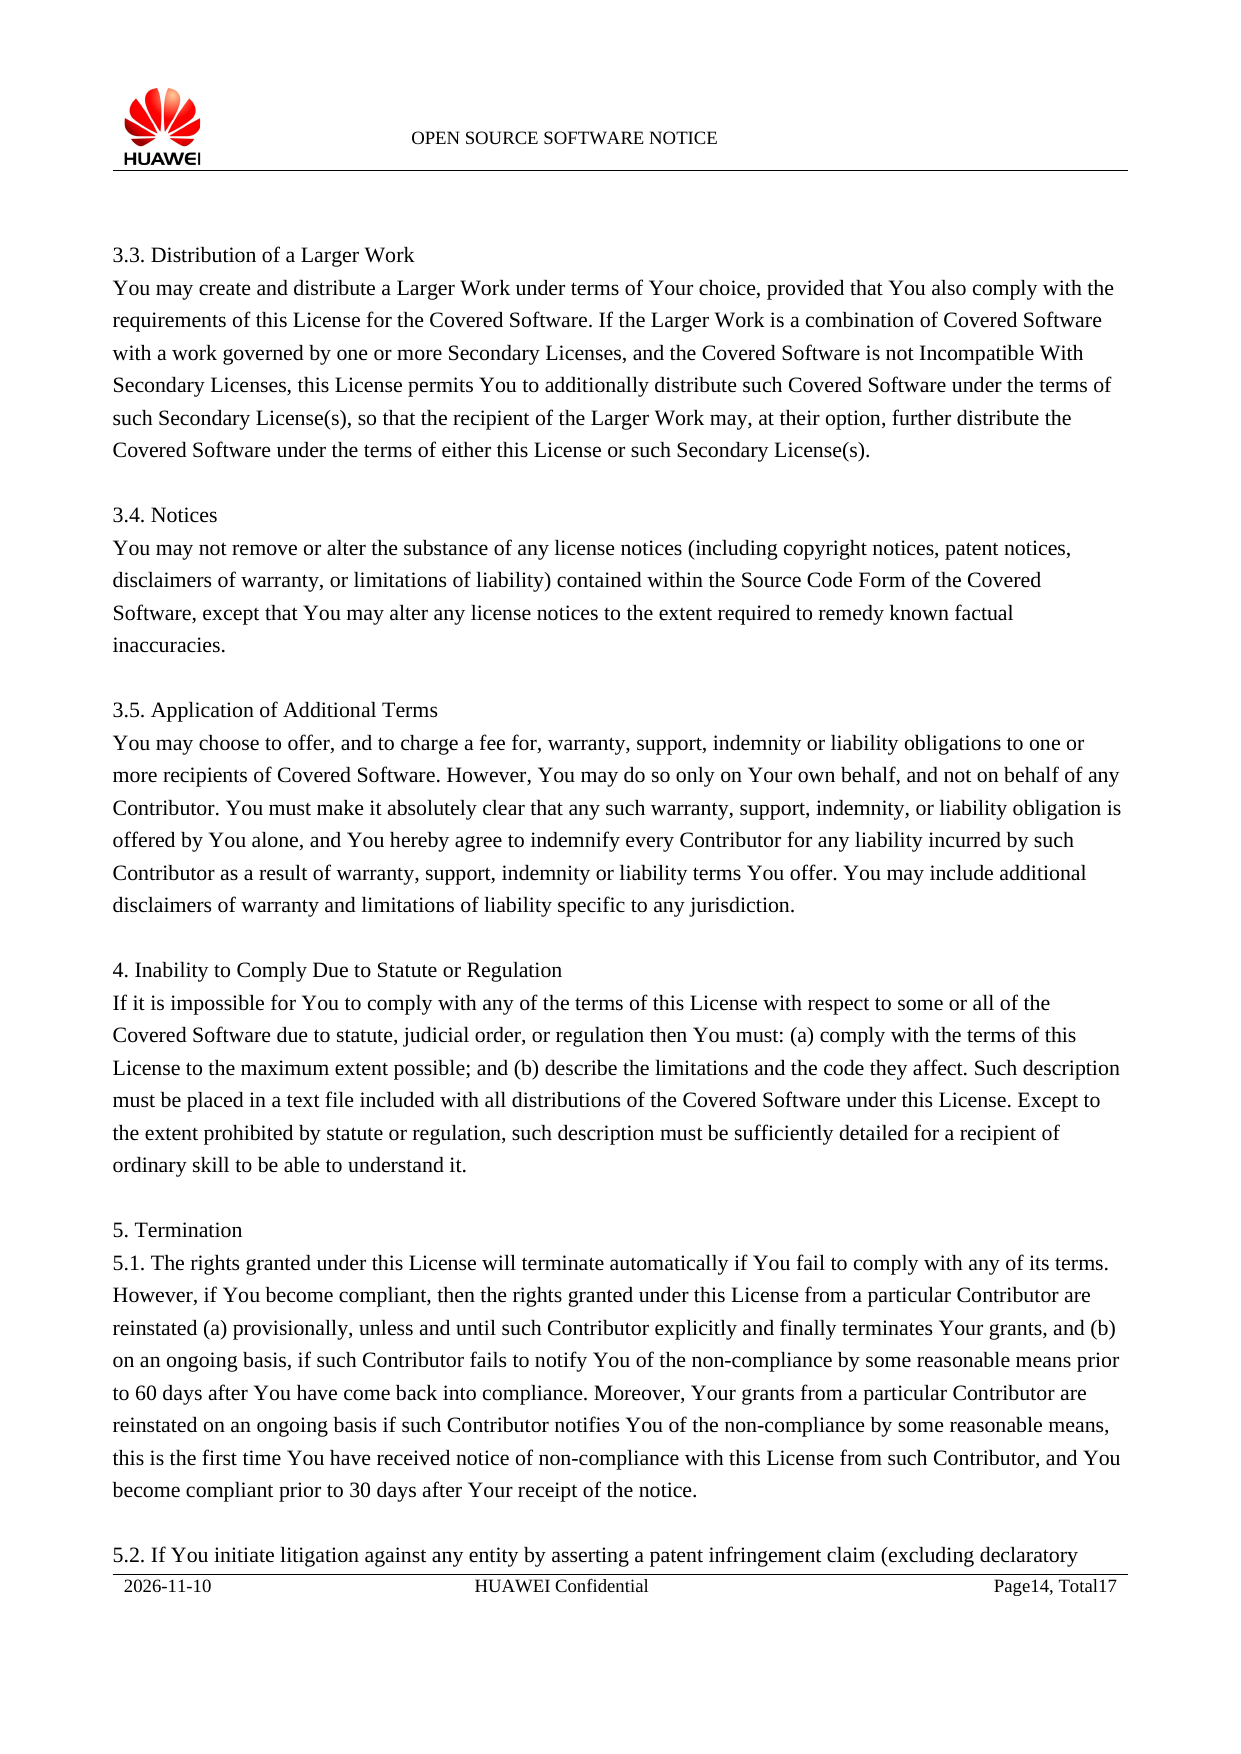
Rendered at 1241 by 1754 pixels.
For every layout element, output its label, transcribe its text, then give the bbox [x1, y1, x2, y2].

picture [124, 88, 201, 165]
